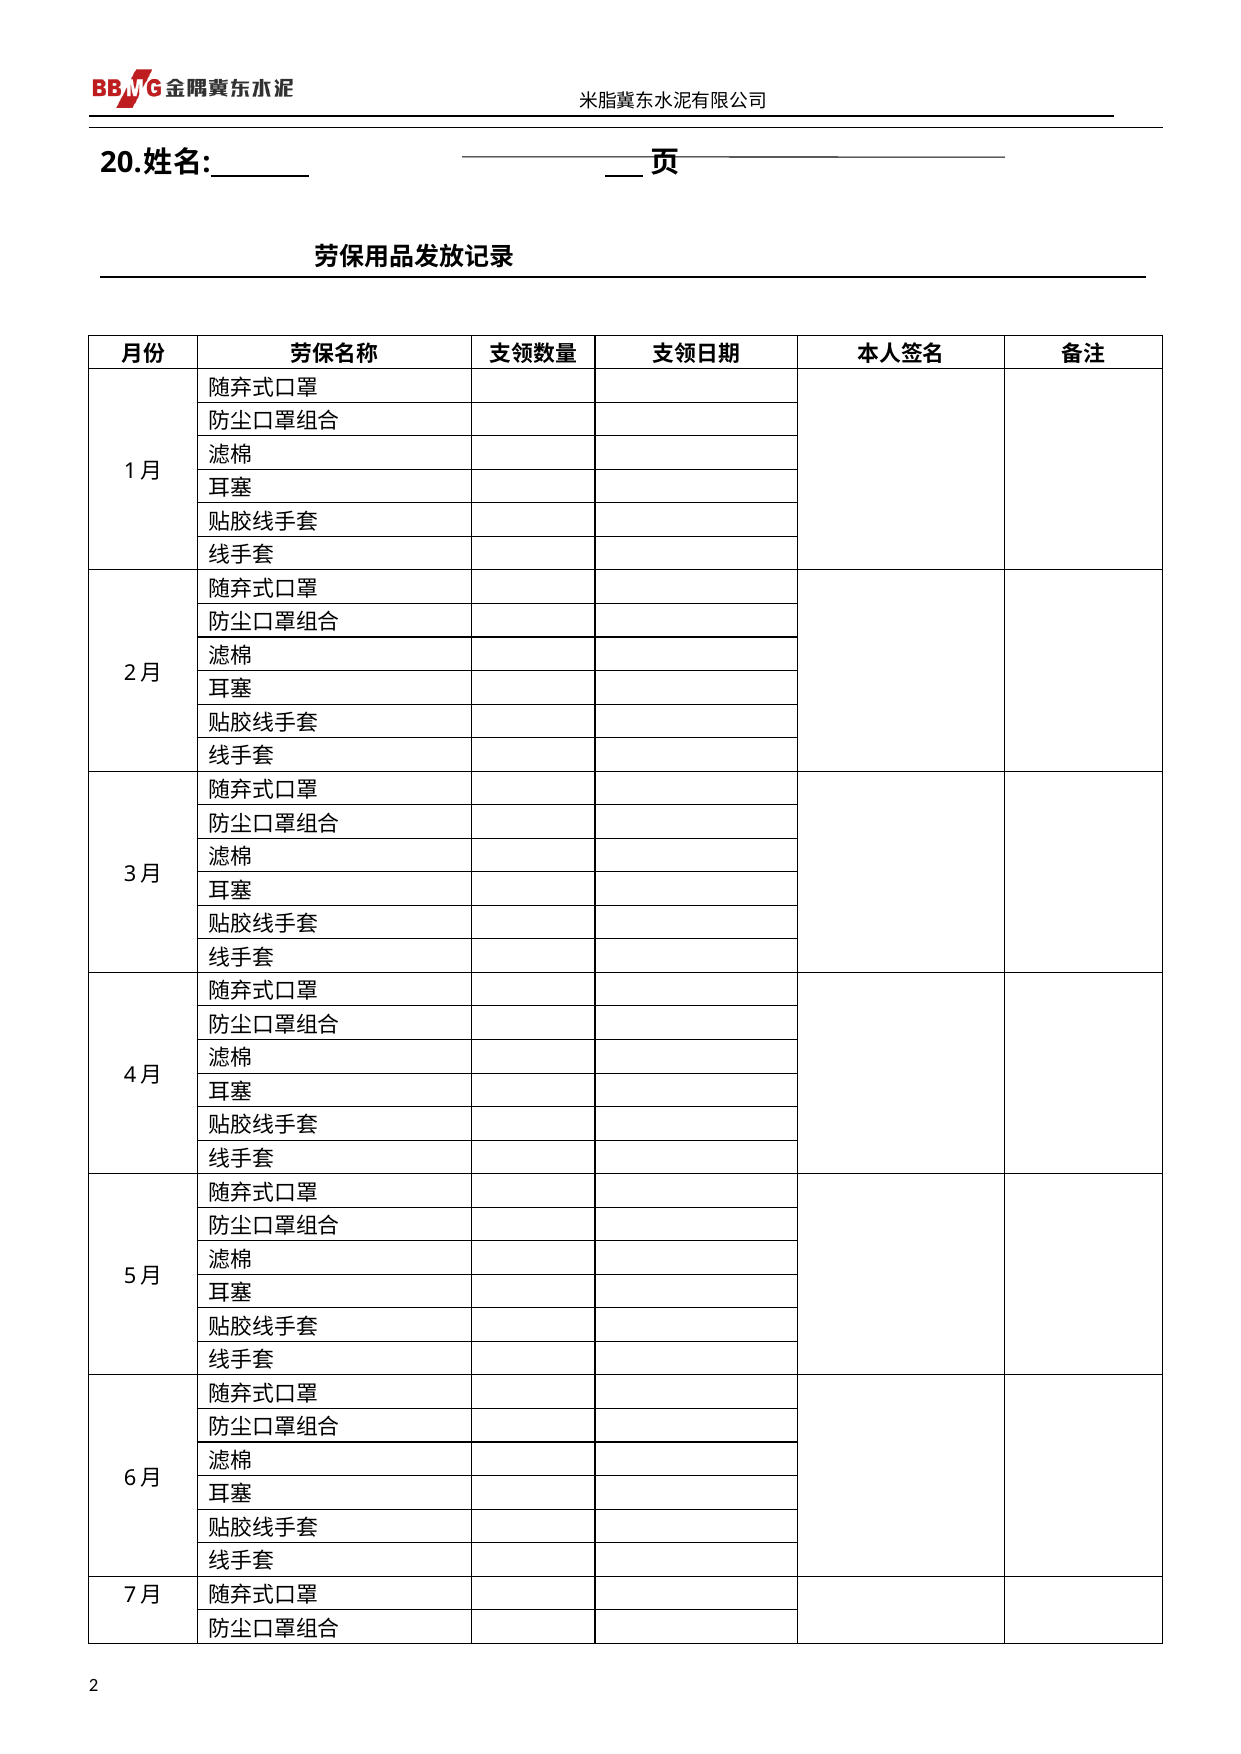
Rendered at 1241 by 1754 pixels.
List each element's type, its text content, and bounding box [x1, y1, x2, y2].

table_cell [596, 1342, 797, 1374]
table_cell [596, 1577, 797, 1609]
table_cell [596, 772, 797, 804]
table_cell [1005, 369, 1162, 569]
table_cell [472, 1308, 594, 1341]
table_cell 贴胶线手套 [198, 906, 471, 938]
table_cell 备注 [1005, 336, 1162, 368]
table_cell 防尘口罩组合 [198, 805, 471, 838]
table_cell [798, 1375, 1004, 1576]
table_cell [596, 1040, 797, 1072]
table_cell [596, 503, 797, 536]
table_cell [472, 906, 594, 938]
table_cell [596, 738, 797, 771]
table_cell [596, 403, 797, 435]
table_cell [472, 839, 594, 871]
table_cell [596, 1543, 797, 1576]
table_cell 防尘口罩组合 [198, 1610, 471, 1643]
table_cell [472, 1241, 594, 1274]
table_cell [472, 1040, 594, 1072]
table_cell 防尘口罩组合 [198, 604, 471, 636]
table_cell [596, 1443, 797, 1475]
table_cell [472, 470, 594, 502]
table_cell 随弃式口罩 [198, 1577, 471, 1609]
table_cell [472, 973, 594, 1005]
table_cell 6月 [89, 1375, 197, 1576]
table_cell [472, 1577, 594, 1609]
table_cell [472, 1107, 594, 1139]
table_cell 贴胶线手套 [198, 1308, 471, 1341]
table_cell [1005, 772, 1162, 972]
table_cell [472, 939, 594, 972]
table_cell [472, 805, 594, 838]
table_cell 耳塞 [198, 1074, 471, 1106]
table_cell [472, 638, 594, 670]
table_cell 1月 [89, 369, 197, 569]
table_cell 4月 [89, 973, 197, 1173]
table_cell 贴胶线手套 [198, 1510, 471, 1542]
table_cell 线手套 [198, 738, 471, 771]
table_cell [596, 1107, 797, 1139]
table_cell 耳塞 [198, 470, 471, 502]
table_cell [472, 1375, 594, 1408]
table_cell [596, 1241, 797, 1274]
table_cell [472, 604, 594, 636]
table_cell [596, 604, 797, 636]
table_cell [596, 470, 797, 502]
table_cell [596, 537, 797, 569]
table_cell [596, 1141, 797, 1173]
table_cell 支领日期 [596, 336, 797, 368]
table_cell 贴胶线手套 [198, 705, 471, 737]
table_cell 滤棉 [198, 1040, 471, 1072]
table_cell [596, 1275, 797, 1307]
table_cell [472, 1342, 594, 1374]
table_cell 贴胶线手套 [198, 503, 471, 536]
table_cell 7月 [89, 1577, 197, 1643]
table_cell [596, 1476, 797, 1508]
table_cell [798, 369, 1004, 569]
table_cell [1005, 973, 1162, 1173]
table_cell [596, 839, 797, 871]
table_cell [472, 1275, 594, 1307]
table_cell [472, 503, 594, 536]
table_cell 随弃式口罩 [198, 973, 471, 1005]
table_cell [596, 671, 797, 703]
table_cell 支领数量 [472, 336, 594, 368]
table_cell [472, 1610, 594, 1643]
table_cell 防尘口罩组合 [198, 403, 471, 435]
table_cell [596, 872, 797, 905]
table_cell 耳塞 [198, 872, 471, 905]
table_cell 5月 [89, 1174, 197, 1374]
table_cell [472, 436, 594, 469]
table_cell [596, 906, 797, 938]
table_cell [472, 1074, 594, 1106]
table_cell [472, 1476, 594, 1508]
table_cell [596, 1006, 797, 1039]
table_cell 月份 [89, 336, 197, 368]
picture [88, 65, 296, 108]
table_cell [596, 705, 797, 737]
table_cell [472, 1006, 594, 1039]
table_cell 2月 [89, 570, 197, 771]
table_cell 线手套 [198, 939, 471, 972]
table_cell 防尘口罩组合 [198, 1208, 471, 1240]
table_cell [472, 872, 594, 905]
table_cell [472, 772, 594, 804]
table_cell [472, 1409, 594, 1441]
table_cell [798, 570, 1004, 771]
table_cell 滤棉 [198, 1241, 471, 1274]
table_cell [596, 1375, 797, 1408]
table_cell 随弃式口罩 [198, 1375, 471, 1408]
table_cell [472, 1141, 594, 1173]
table_cell [472, 1443, 594, 1475]
table_cell [1005, 1375, 1162, 1576]
table_cell 线手套 [198, 1141, 471, 1173]
table_cell [472, 1208, 594, 1240]
table_cell 本人签名 [798, 336, 1004, 368]
table_cell 滤棉 [198, 1443, 471, 1475]
table_cell [472, 1543, 594, 1576]
table_cell [472, 705, 594, 737]
table_cell [472, 738, 594, 771]
table_cell 线手套 [198, 537, 471, 569]
table_cell 耳塞 [198, 1275, 471, 1307]
table_cell [798, 1577, 1004, 1643]
table_cell [596, 1409, 797, 1441]
table_cell [472, 537, 594, 569]
table_cell 耳塞 [198, 1476, 471, 1508]
table_cell [472, 1174, 594, 1207]
table_cell 线手套 [198, 1342, 471, 1374]
table_cell 防尘口罩组合 [198, 1409, 471, 1441]
table_cell 随弃式口罩 [198, 1174, 471, 1207]
table_cell 线手套 [198, 1543, 471, 1576]
table_cell 随弃式口罩 [198, 772, 471, 804]
table_cell [798, 772, 1004, 972]
table_cell [596, 638, 797, 670]
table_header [89, 128, 1163, 334]
table_cell [472, 671, 594, 703]
table_cell [596, 973, 797, 1005]
table_cell 随弃式口罩 [198, 369, 471, 402]
table_cell [596, 436, 797, 469]
table_cell 防尘口罩组合 [198, 1006, 471, 1039]
table_cell [596, 939, 797, 972]
table_cell [596, 1510, 797, 1542]
table_cell 3月 [89, 772, 197, 972]
table_cell [1005, 1174, 1162, 1374]
table_cell [1005, 570, 1162, 771]
table_cell [596, 1308, 797, 1341]
table_cell 滤棉 [198, 436, 471, 469]
table_cell [472, 403, 594, 435]
table_cell [798, 973, 1004, 1173]
table_cell [1005, 1577, 1162, 1643]
table_cell [798, 1174, 1004, 1374]
table_cell 劳保名称 [198, 336, 471, 368]
table_cell 耳塞 [198, 671, 471, 703]
table_cell [472, 1510, 594, 1542]
table_cell 随弃式口罩 [198, 570, 471, 603]
table_cell 贴胶线手套 [198, 1107, 471, 1139]
table_cell [596, 570, 797, 603]
table_cell [596, 805, 797, 838]
table_cell 滤棉 [198, 839, 471, 871]
table_cell [596, 1610, 797, 1643]
table_cell [596, 1174, 797, 1207]
table_cell [596, 1208, 797, 1240]
table_cell [472, 570, 594, 603]
table_cell [596, 369, 797, 402]
table_cell [472, 369, 594, 402]
table_cell 滤棉 [198, 638, 471, 670]
table_cell [596, 1074, 797, 1106]
